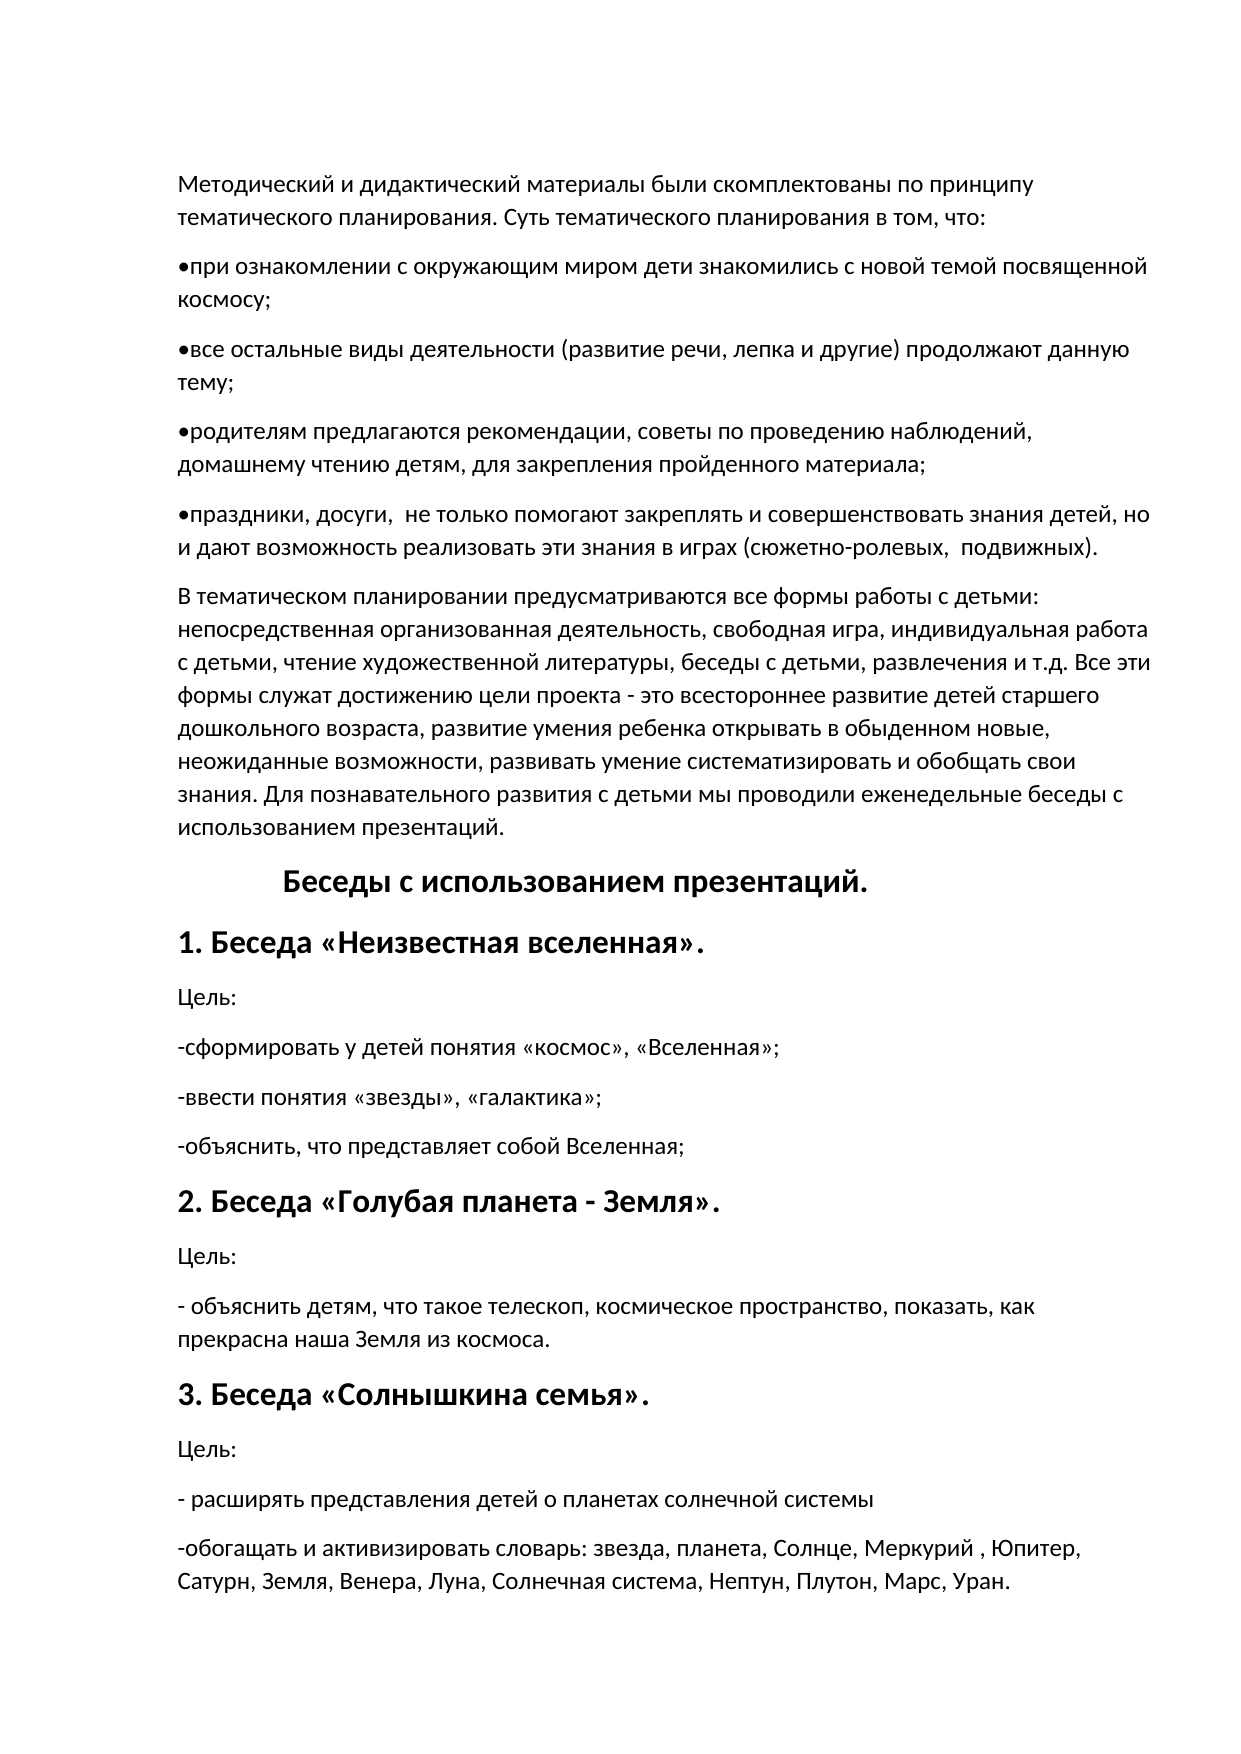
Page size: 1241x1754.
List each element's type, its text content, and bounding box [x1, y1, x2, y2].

text •праздники, досуги, не только помогают закреплять и совершенствовать знания детей, но и дают возможность реализовать эти знания в играх (сюжетно-ролевых, подвижных). [177, 498, 1152, 561]
text Цель: [177, 981, 1152, 1012]
text •родителям предлагаются рекомендации, советы по проведению наблюдений, домашнему чтению детям, для закрепления пройденного материала; [177, 415, 1152, 479]
text -обогащать и активизировать словарь: звезда, планета, Солнце, Меркурий , Юпитер, Сатурн, Земля, Венера, Луна, Солнечная система, Нептун, Плутон, Марс, Уран. [177, 1532, 1152, 1596]
text 2. Беседа «Голубая планета - Земля». [177, 1180, 1152, 1221]
text - объяснить детям, что такое телескоп, космическое пространство, показать, как прекрасна наша Земля из космоса. [177, 1290, 1152, 1353]
text •при ознакомлении с окружающим миром дети знакомились с новой темой посвященной космосу; [177, 250, 1152, 314]
text -сформировать у детей понятия «космос», «Вселенная»; [177, 1031, 1152, 1062]
text 3. Беседа «Солнышкина семья». [177, 1372, 1152, 1413]
text 1. Беседа «Неизвестная вселенная». [177, 921, 1152, 962]
text -объяснить, что представляет собой Вселенная; [177, 1130, 1152, 1161]
text Беседы с использованием презентаций. [177, 860, 1152, 901]
text Методический и дидактический материалы были скомплектованы по принципу тематического планирования. Суть тематического планирования в том, что: [177, 168, 1152, 231]
text Цель: [177, 1433, 1152, 1464]
text Цель: [177, 1240, 1152, 1271]
text В тематическом планировании предусматриваются все формы работы с детьми: непосредственная организованная деятельность, свободная игра, индивидуальная работа с детьми, чтение художественной литературы, беседы с детьми, развлечения и т.д. Все эти формы служат достижению цели проекта - это всестороннее развитие детей старшего дошкольного возраста, развитие умения ребенка открывать в обыденном новые, неожиданные возможности, развивать умение систематизировать и обобщать свои знания. Для познавательного развития с детьми мы проводили еженедельные беседы с использованием презентаций. [177, 580, 1152, 841]
text -ввести понятия «звезды», «галактика»; [177, 1081, 1152, 1111]
text •все остальные виды деятельности (развитие речи, лепка и другие) продолжают данную тему; [177, 333, 1152, 396]
text - расширять представления детей о планетах солнечной системы [177, 1483, 1152, 1513]
